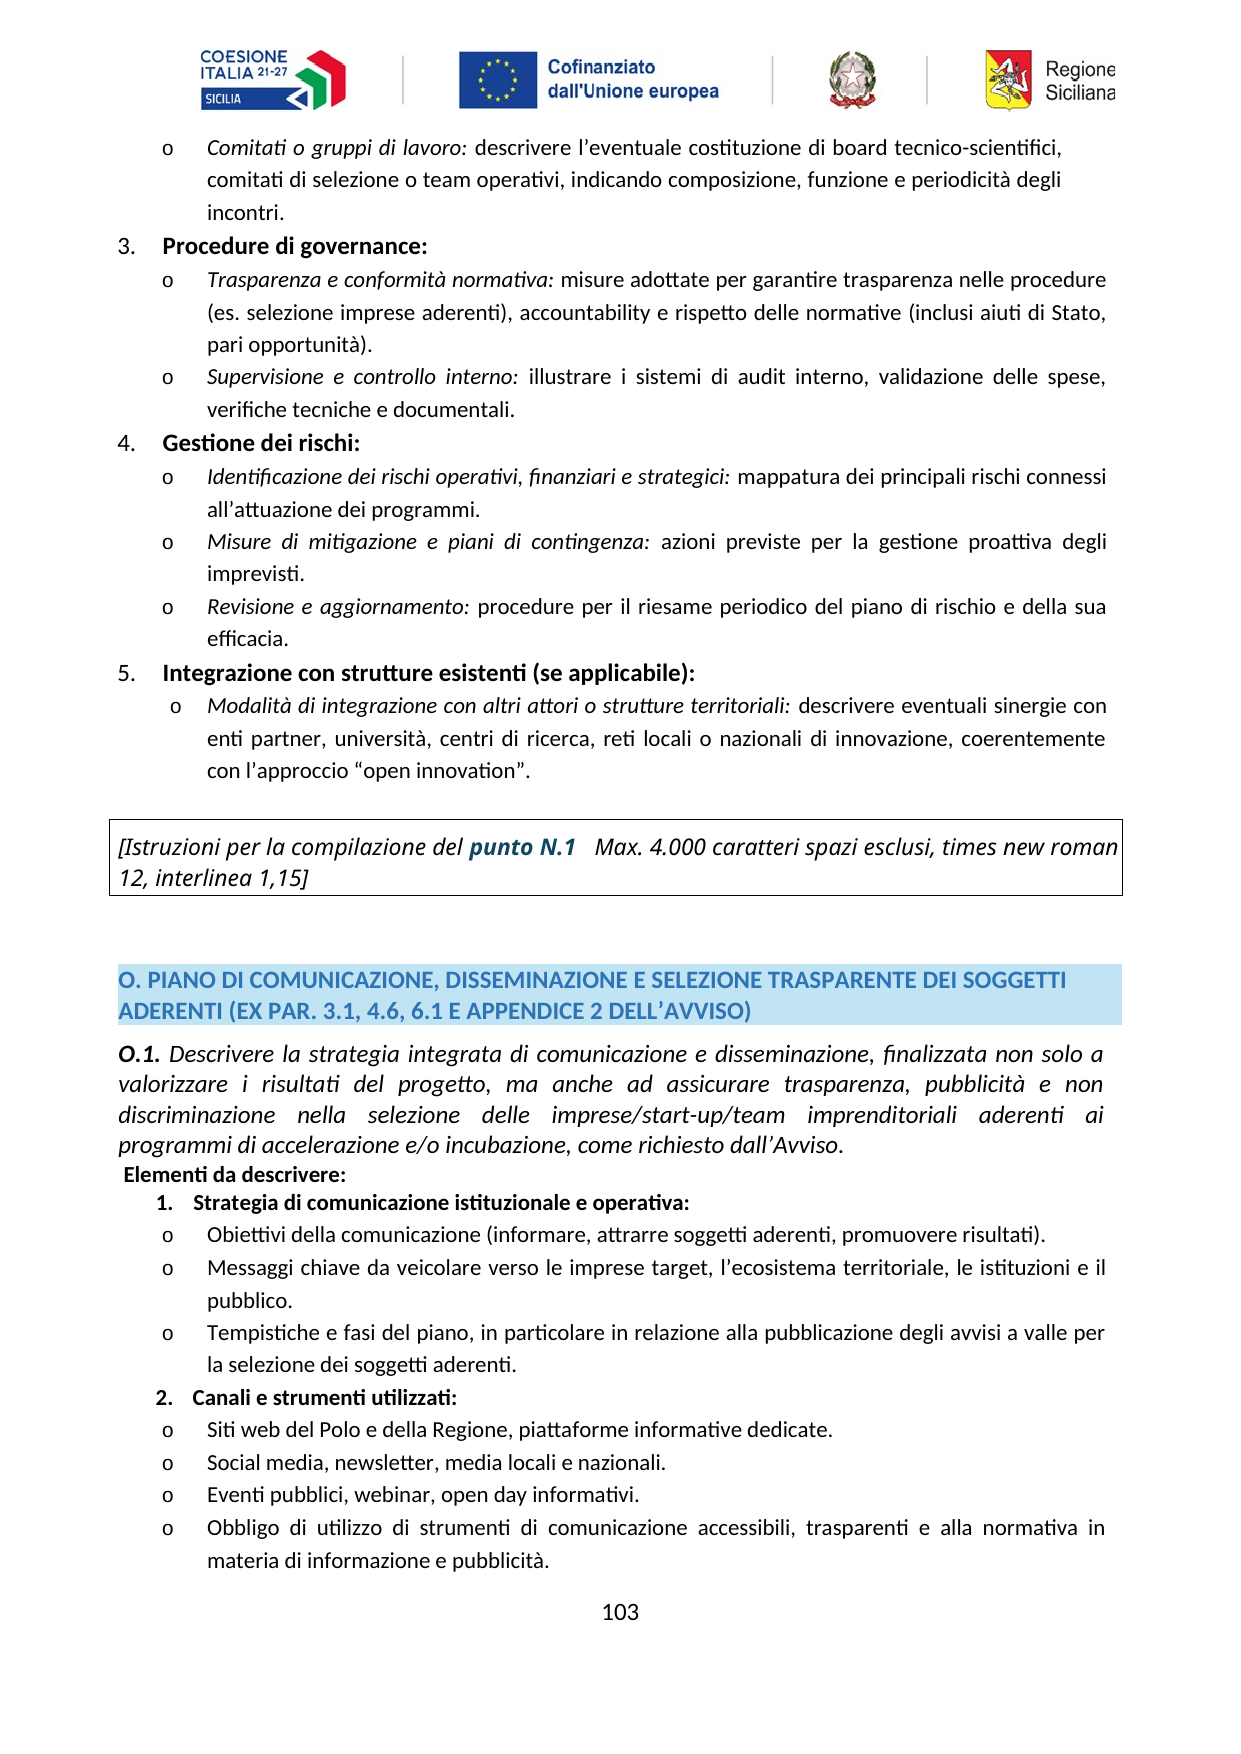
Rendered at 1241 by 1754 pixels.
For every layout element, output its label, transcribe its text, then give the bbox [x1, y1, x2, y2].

list Misure di mitigazione e piani di contingenza: azioni previste per la gestione proattiva degli imprevisti. [161, 527, 1107, 588]
list Modalità di integrazione con altri attori o strutture territoriali: descrivere eventuali sinergie con enti partner, università, centri di ricerca, reti locali o nazionali di innovazione, coerentemente con l’approccio “open innovation”. [169, 692, 1107, 784]
picture [200, 50, 1116, 112]
list Canali e strumenti utilizzati: [155, 1383, 1107, 1411]
list Eventi pubblici, webinar, open day informativi. [161, 1481, 1107, 1509]
list Identificazione dei rischi operativi, finanziari e strategici: mappatura dei principali rischi connessi all’attuazione dei programmi. [161, 462, 1107, 523]
list Obiettivi della comunicazione (informare, attrarre soggetti aderenti, promuovere risultati). [161, 1220, 1107, 1249]
list Siti web del Polo e della Regione, piattaforme informative dedicate. [161, 1415, 1107, 1443]
list Supervisione e controllo interno: illustrare i sistemi di audit interno, validazione delle spese, verifiche tecniche e documentali. [161, 362, 1107, 423]
list Messaggi chiave da veicolare verso le imprese target, l’ecosistema territoriale, le istituzioni e il pubblico. [161, 1253, 1107, 1314]
list Social media, newsletter, media locali e nazionali. [161, 1448, 1107, 1476]
list Gestione dei rischi: [117, 427, 1107, 457]
text Elementi da descrivere: [118, 1160, 1107, 1188]
subtitle O. PIANO DI COMUNICAZIONE, DISSEMINAZIONE E SELEZIONE TRASPARENTE DEI SOGGETTI ADERENTI (EX PAR. 3.1, 4.6, 6.1 E APPENDICE 2 DELL’AVVISO) [118, 964, 1122, 1025]
list Comitati o gruppi di lavoro: descrivere l’eventuale costituzione di board tecnico-scientifici, comitati di selezione o team operativi, indicando composizione, funzione e periodicità degli incontri. [161, 133, 1063, 226]
text [Istruzioni per la compilazione del punto N.1 Max. 4.000 caratteri spazi esclusi, times new roman 12, interlinea 1,15] [110, 820, 1122, 895]
list Trasparenza e conformità normativa: misure adottate per garantire trasparenza nelle procedure (es. selezione imprese aderenti), accountability e rispetto delle normative (inclusi aiuti di Stato, pari opportunità). [161, 265, 1107, 358]
list Integrazione con strutture esistenti (se applicabile): [117, 657, 1107, 687]
list Obbligo di utilizzo di strumenti di comunicazione accessibili, trasparenti e alla normativa in materia di informazione e pubblicità. [161, 1513, 1107, 1574]
list Strategia di comunicazione istituzionale e operativa: [156, 1188, 1107, 1216]
text O.1. Descrivere la strategia integrata di comunicazione e disseminazione, finalizzata non solo a valorizzare i risultati del progetto, ma anche ad assicurare trasparenza, pubblicità e non discriminazione nella selezione delle imprese/start-up/team imprenditoriali aderenti ai programmi di accelerazione e/o incubazione, come richiesto dall’Avviso. [118, 1038, 1107, 1160]
list Tempistiche e fasi del piano, in particolare in relazione alla pubblicazione degli avvisi a valle per la selezione dei soggetti aderenti. [161, 1318, 1107, 1379]
list Revisione e aggiornamento: procedure per il riesame periodico del piano di rischio e della sua efficacia. [161, 592, 1107, 652]
list Procedure di governance: [117, 230, 1107, 261]
